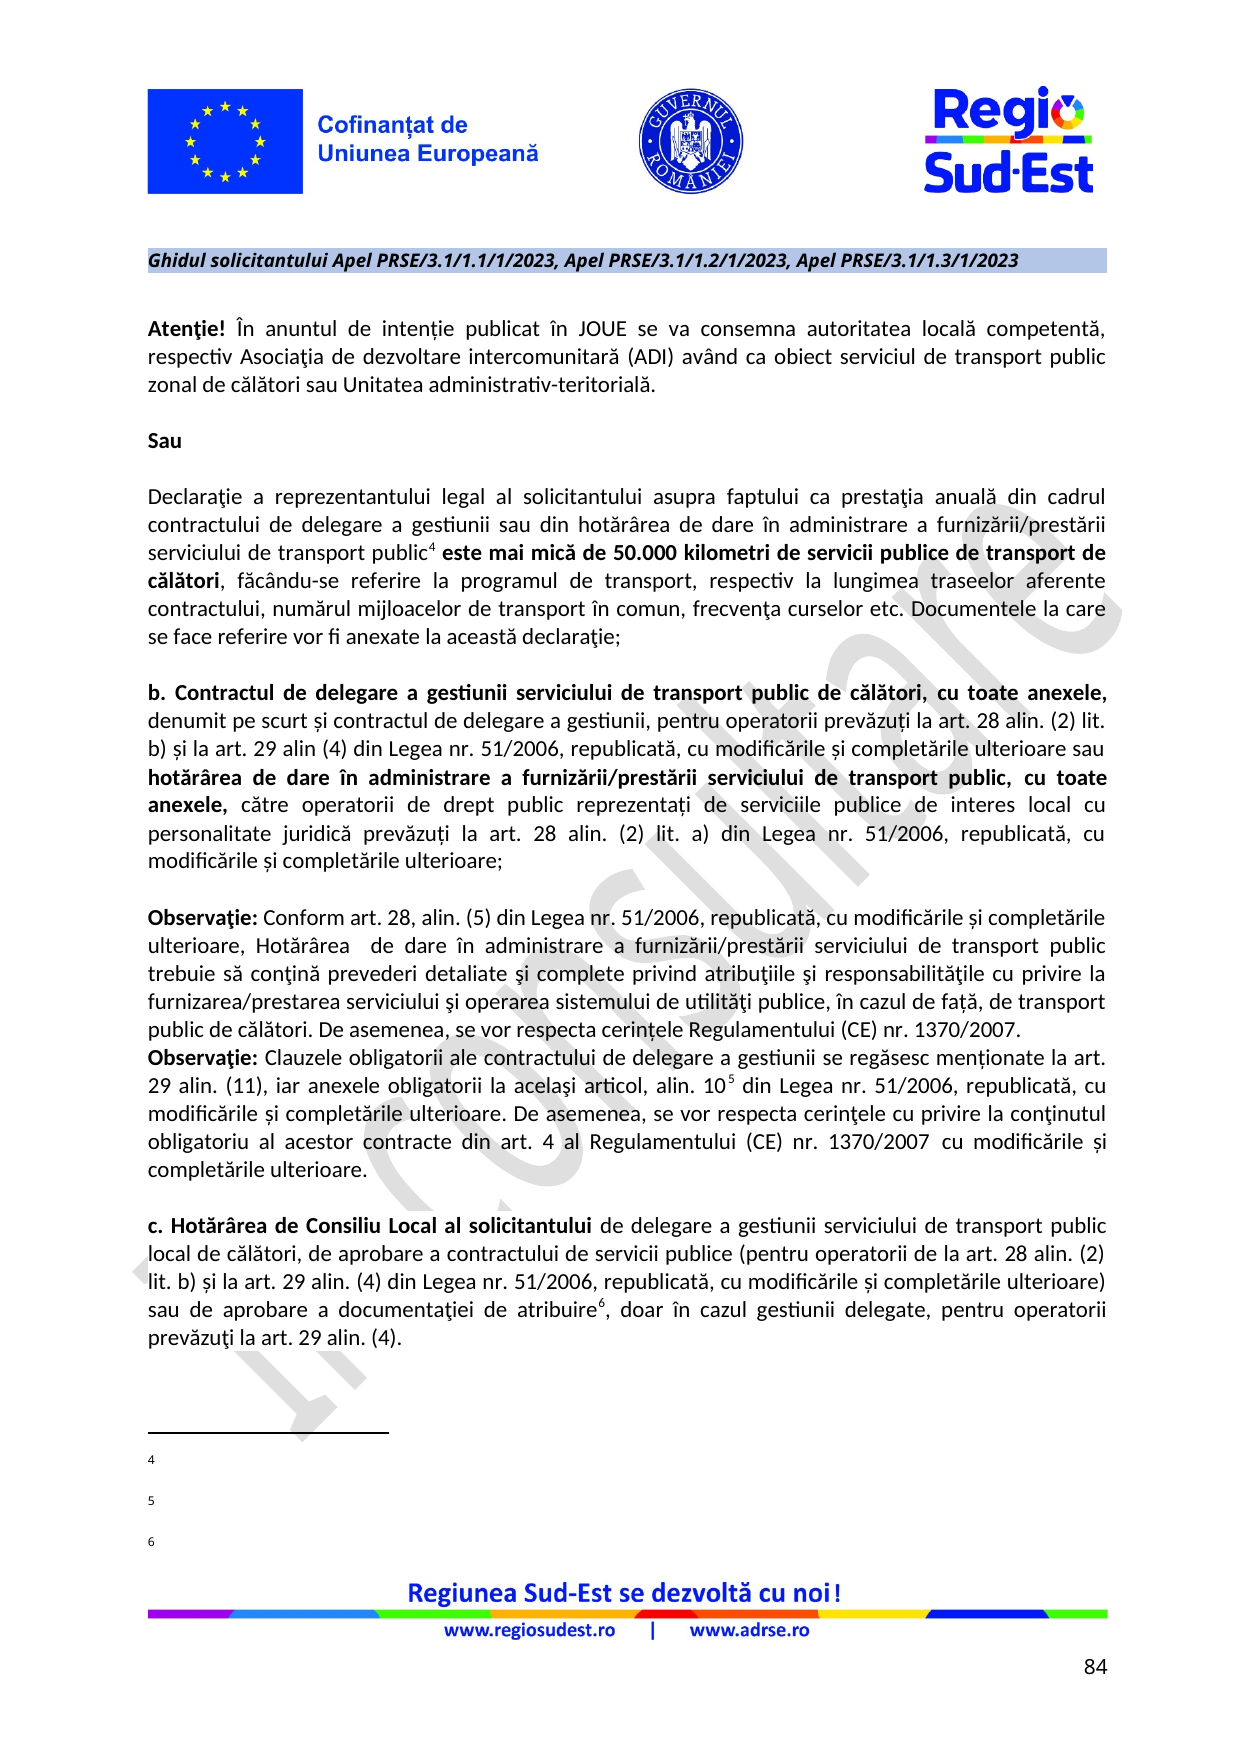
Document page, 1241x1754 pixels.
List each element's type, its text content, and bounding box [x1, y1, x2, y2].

text Observaţie: Conform art. 28, alin. (5) din Legea nr. 51/2006, republicată, cu modificările și completările ulterioare, Hotărârea de dare în administrare a furnizării/prestării serviciului de transport public trebuie să conţină prevederi detaliate şi complete privind atribuţiile şi responsabilităţile cu privire la furnizarea/prestarea serviciului şi operarea sistemului de utilităţi publice, în cazul de față, de transport public de călători. De asemenea, se vor respecta cerințele Regulamentului (CE) nr. 1370/2007. [148, 903, 1107, 1043]
picture [147, 86, 1093, 195]
text b. Contractul de delegare a gestiunii serviciului de transport public de călători, cu toate anexele, denumit pe scurt și contractul de delegare a gestiunii, pentru operatorii prevăzuți la art. 28 alin. (2) lit. b) și la art. 29 alin (4) din Legea nr. 51/2006, republicată, cu modificările și completările ulterioare sau hotărârea de dare în administrare a furnizării/prestării serviciului de transport public, cu toate anexele, către operatorii de drept public reprezentați de serviciile publice de interes local cu personalitate juridică prevăzuți la art. 28 alin. (2) lit. a) din Legea nr. 51/2006, republicată, cu modificările și completările ulterioare; [148, 678, 1107, 875]
text Atenţie! În anuntul de intenție publicat în JOUE se va consemna autoritatea locală competentă, respectiv Asociaţia de dezvoltare intercomunitară (ADI) având ca obiect serviciul de transport public zonal de călători sau Unitatea administrativ-teritorială. [148, 314, 1107, 398]
text Sau [148, 426, 1107, 454]
text Declaraţie a reprezentantului legal al solicitantului asupra faptului ca prestaţia anuală din cadrul contractului de delegare a gestiunii sau din hotărârea de dare în administrare a furnizării/prestării serviciului de transport public este mai mică de 50.000 kilometri de servicii publice de transport de călători, făcându-se referire la programul de transport, respectiv la lungimea traseelor aferente contractului, numărul mijloacelor de transport în comun, frecvenţa curselor etc. Documentele la care se face referire vor fi anexate la această declaraţie; [148, 482, 1107, 651]
picture [147, 1582, 1108, 1640]
text c. Hotărârea de Consiliu Local al solicitantului de delegare a gestiunii serviciului de transport public local de călători, de aprobare a contractului de servicii publice (pentru operatorii de la art. 28 alin. (2) lit. b) și la art. 29 alin. (4) din Legea nr. 51/2006, republicată, cu modificările și completările ulterioare) sau de aprobare a documentaţiei de atribuire, doar în cazul gestiunii delegate, pentru operatorii prevăzuţi la art. 29 alin. (4). [148, 1211, 1107, 1351]
text Observaţie: Clauzele obligatorii ale contractului de delegare a gestiunii se regăsesc menționate la art. 29 alin. (11), iar anexele obligatorii la acelaşi articol, alin. 10 din Legea nr. 51/2006, republicată, cu modificările și completările ulterioare. De asemenea, se vor respecta cerinţele cu privire la conţinutul obligatoriu al acestor contracte din art. 4 al Regulamentului (CE) nr. 1370/2007 cu modificările și completările ulterioare. [148, 1043, 1107, 1183]
